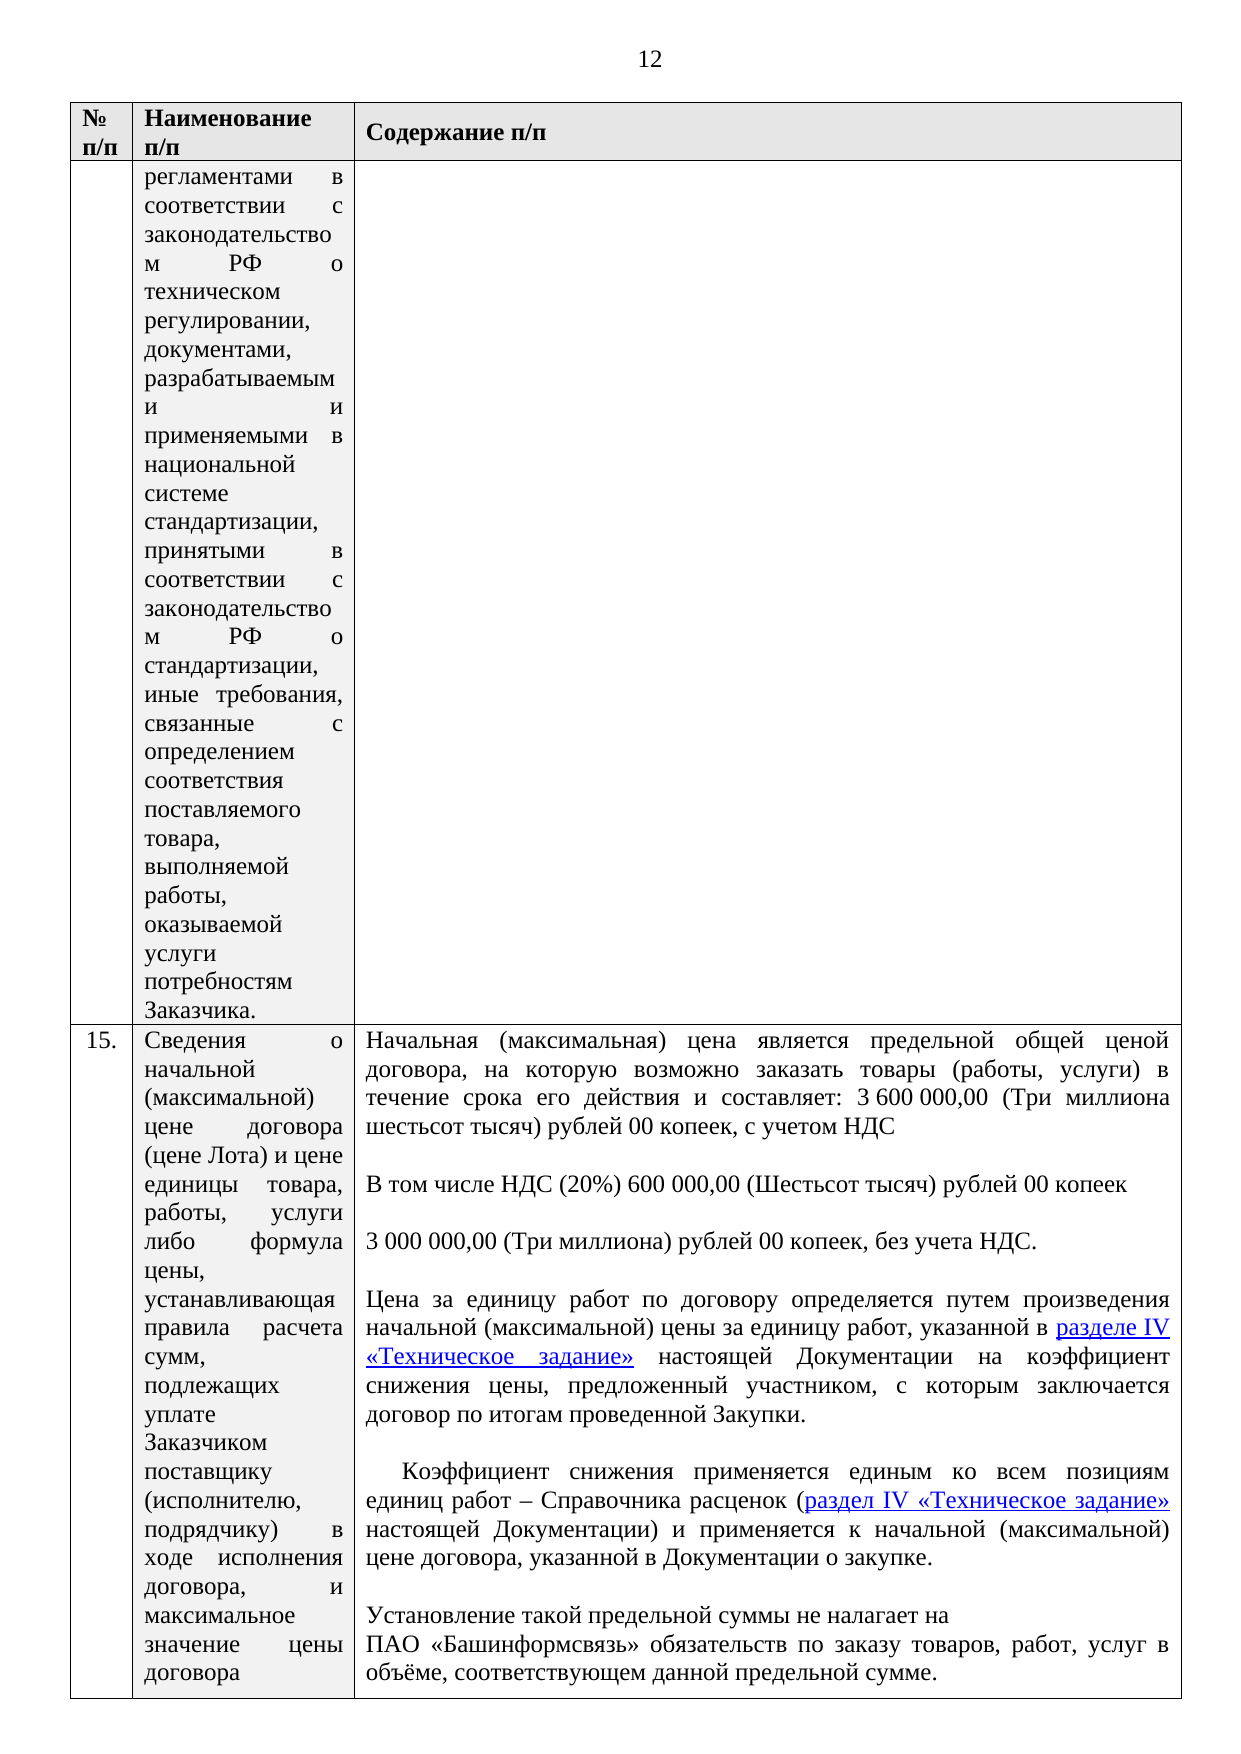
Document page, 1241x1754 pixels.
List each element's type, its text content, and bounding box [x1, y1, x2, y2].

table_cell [355, 161, 1181, 1024]
table_header Наименование п/п [133, 103, 354, 160]
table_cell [133, 161, 354, 1024]
table_cell [71, 1025, 132, 1698]
table_header Содержание п/п [355, 103, 1181, 160]
table_header № п/п [71, 103, 132, 160]
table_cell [355, 1025, 1181, 1698]
table_cell [71, 161, 132, 1024]
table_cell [133, 1025, 354, 1698]
